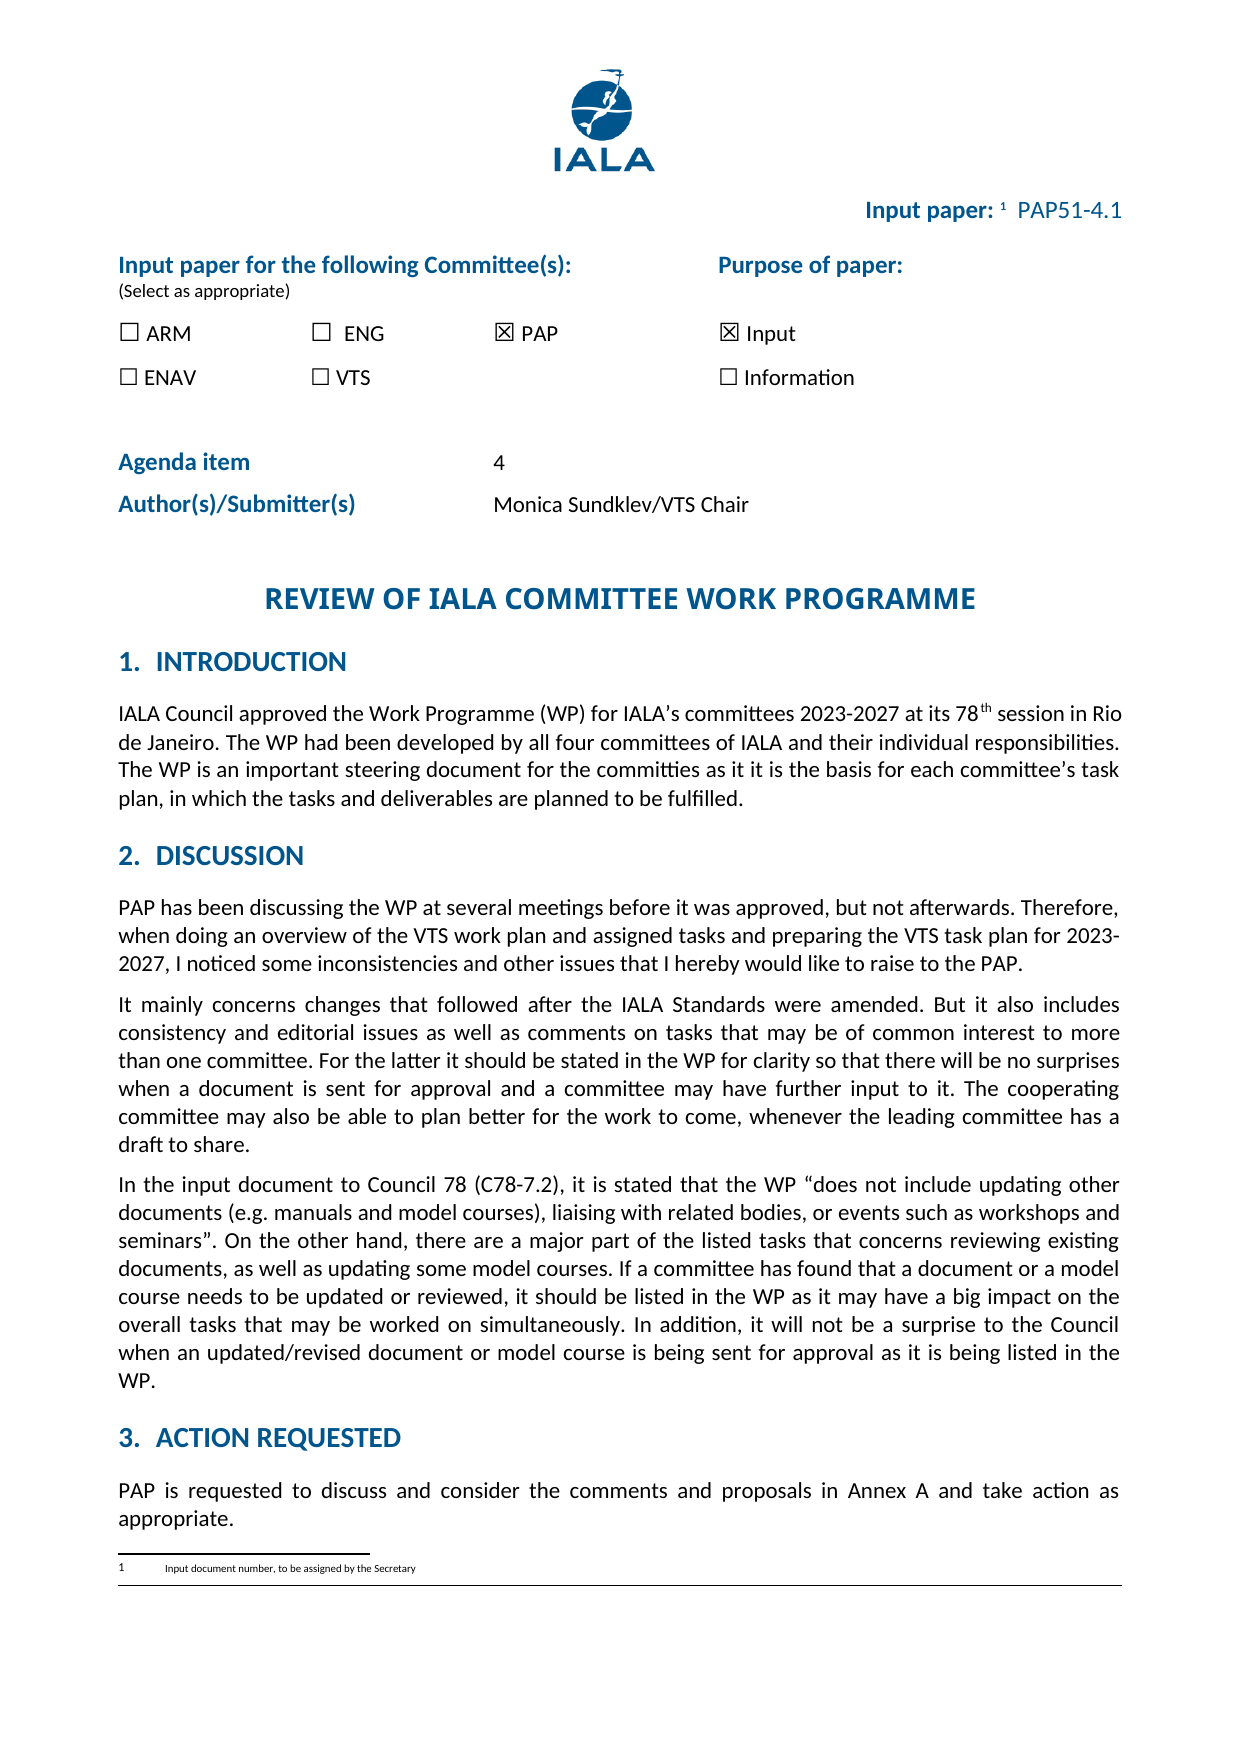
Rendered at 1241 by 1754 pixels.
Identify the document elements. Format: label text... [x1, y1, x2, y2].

text ENAV VTS Information [118, 361, 1122, 393]
text Author(s)/Submitter(s) Monica Sundklev/VTS Chair [118, 489, 1122, 519]
text PAP has been discussing the WP at several meetings before it was approved, but not afterwards. Therefore, when doing an overview of the VTS work plan and assigned tasks and preparing the VTS task plan for 2023-2027, I noticed some inconsistencies and other issues that I hereby would like to raise to the PAP. [118, 893, 1122, 977]
text Input paper: PAP51-4.1 [118, 199, 1122, 224]
text (Select as appropriate) [118, 279, 1122, 302]
subtitle Action requested [118, 1419, 1122, 1455]
text It mainly concerns changes that followed after the IALA Standards were amended. But it also includes consistency and editorial issues as well as comments on tasks that may be of common interest to more than one committee. For the latter it should be stated in the WP for clarity so that there will be no surprises when a document is sent for approval and a committee may have further input to it. The cooperating committee may also be able to plan better for the work to come, whenever the leading committee has a draft to share. [118, 990, 1122, 1158]
text In the input document to Council 78 (C78-7.2), it is stated that the WP “does not include updating other documents (e.g. manuals and model courses), liaising with related bodies, or events such as workshops and seminars”. On the other hand, there are a major part of the listed tasks that concerns reviewing existing documents, as well as updating some model courses. If a committee has found that a document or a model course needs to be updated or reviewed, it should be listed in the WP as it may have a big impact on the overall tasks that may be worked on simultaneously. In addition, it will not be a surprise to the Council when an updated/revised document or model course is being sent for approval as it is being listed in the WP. [118, 1170, 1122, 1394]
text Agenda item 4 [118, 446, 1122, 476]
subtitle Discussion [118, 837, 1122, 872]
text PAP is requested to discuss and consider the comments and proposals in Annex A and take action as appropriate. [118, 1476, 1122, 1532]
text Input paper for the following Committee(s): Purpose of paper: [118, 249, 1122, 279]
title Review of IALA Committee Work Programme [118, 578, 1122, 618]
text IALA Council approved the Work Programme (WP) for IALA’s committees 2023-2027 at its 78th session in Rio de Janeiro. The WP had been developed by all four committees of IALA and their individual responsibilities. The WP is an important steering document for the committies as it it is the basis for each committee’s task plan, in which the tasks and deliverables are planned to be fulfilled. [118, 699, 1122, 812]
picture [532, 57, 672, 194]
subtitle Introduction [118, 643, 1122, 679]
text ARM ENG PAP Input [118, 315, 1122, 349]
